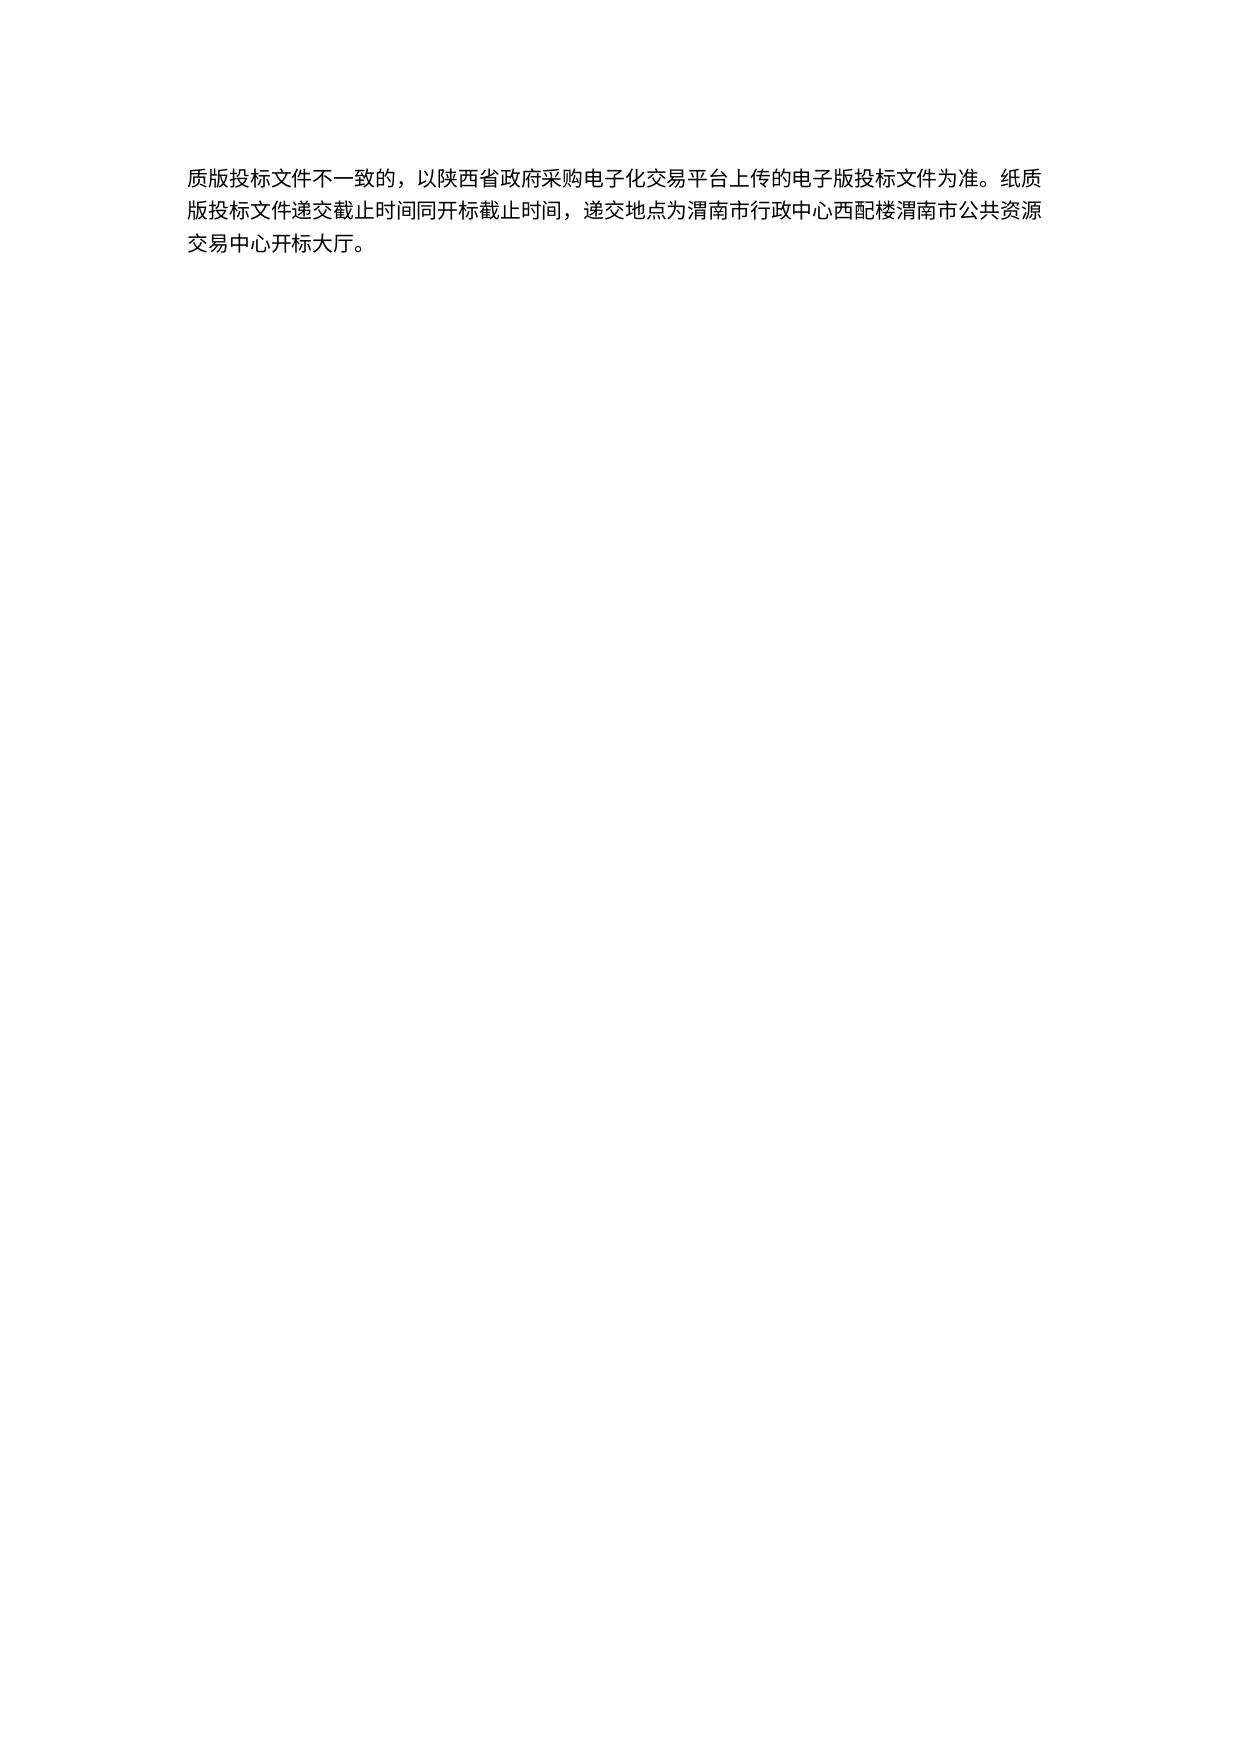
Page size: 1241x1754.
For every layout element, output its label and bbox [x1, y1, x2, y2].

text [187, 162, 1053, 259]
